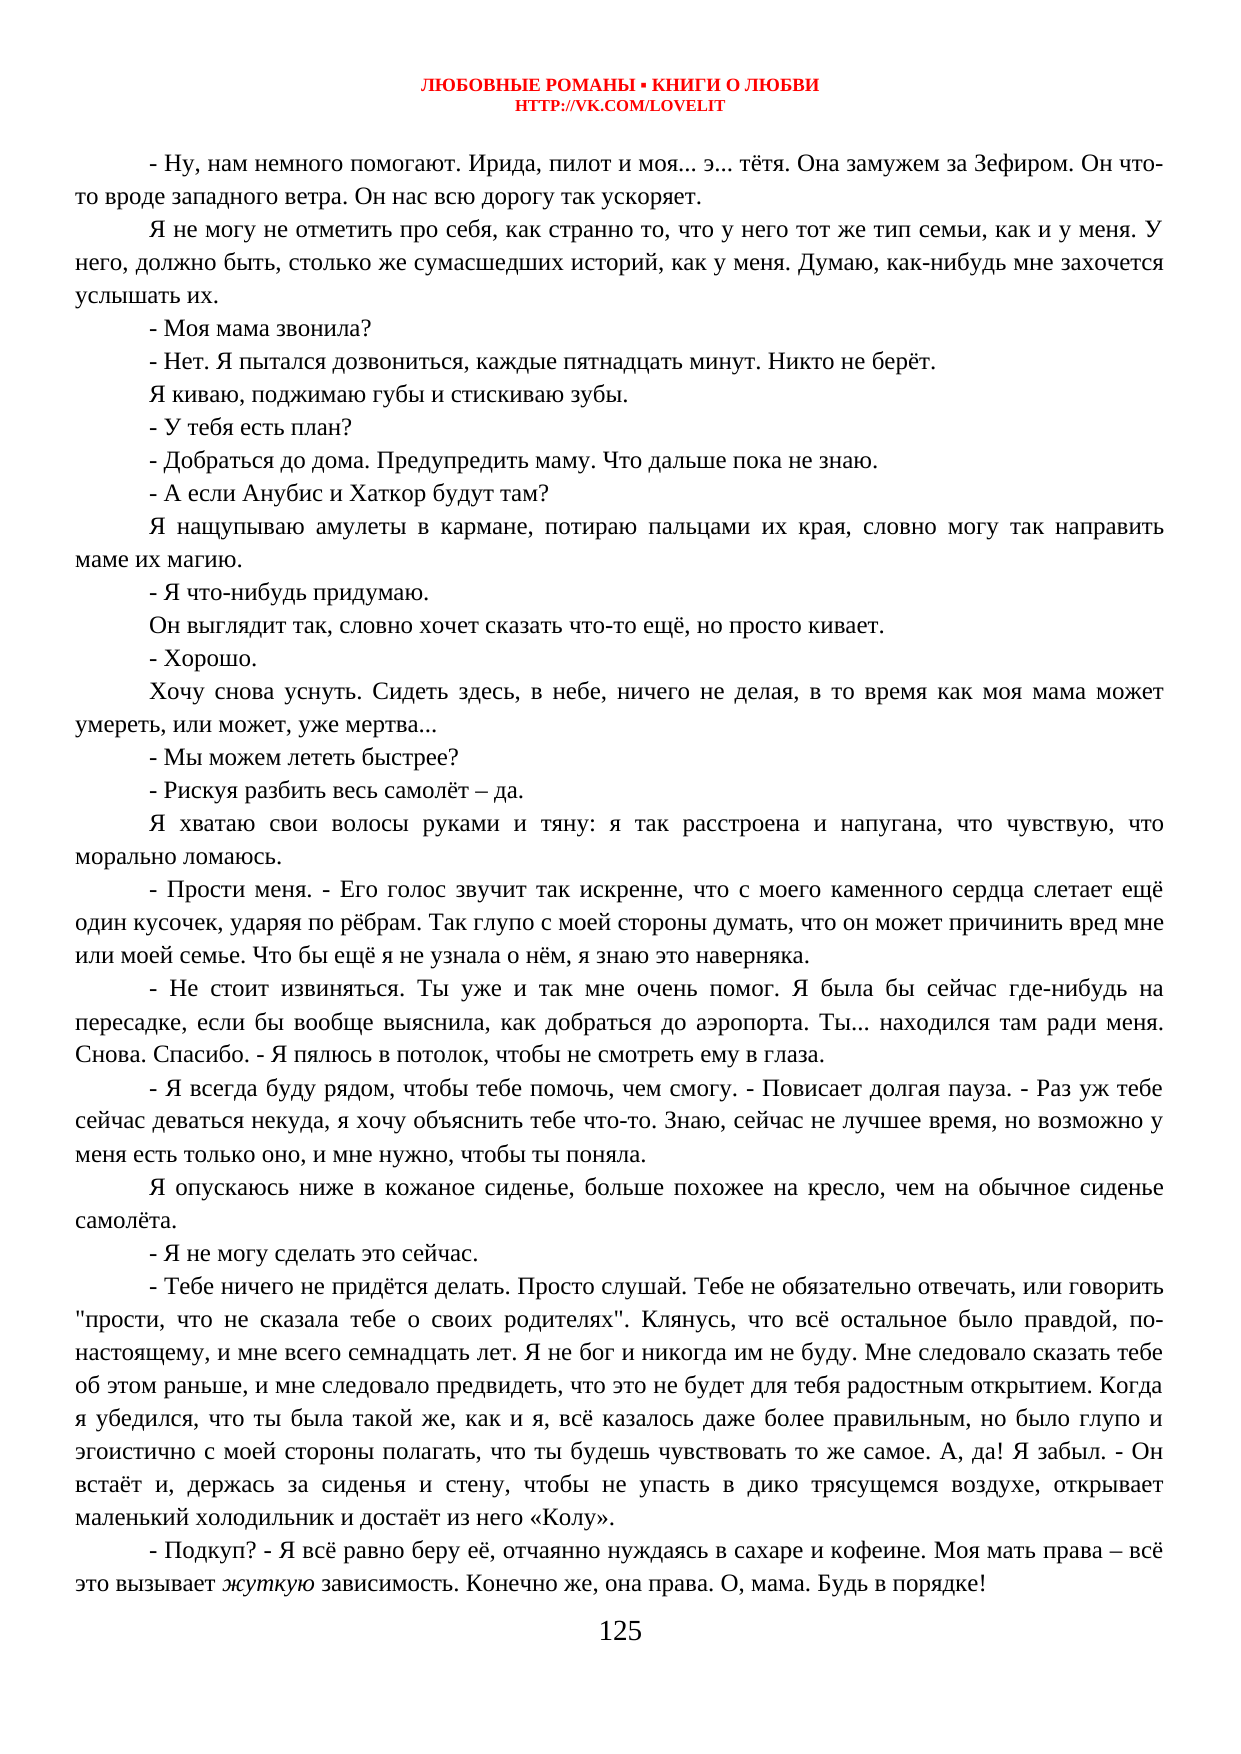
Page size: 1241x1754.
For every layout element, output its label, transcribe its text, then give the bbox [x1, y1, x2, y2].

text - Моя мама звонила? [75, 313, 1165, 342]
text - Нет. Я пытался дозвониться, каждые пятнадцать минут. Никто не берёт. [75, 346, 1165, 375]
text Я киваю, поджимаю губы и стискиваю зубы. [75, 379, 1165, 408]
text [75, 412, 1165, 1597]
text Я не могу не отметить про себя, как странно то, что у него тот же тип семьи, как и у меня. У него, должно быть, столько же сумасшедших историй, как у меня. Думаю, как-нибудь мне захочется услышать их. [75, 214, 1165, 309]
text - Ну, нам немного помогают. Ирида, пилот и моя... э... тётя. Она замужем за Зефиром. Он что-то вроде западного ветра. Он нас всю дорогу так ускоряет. [75, 148, 1165, 210]
